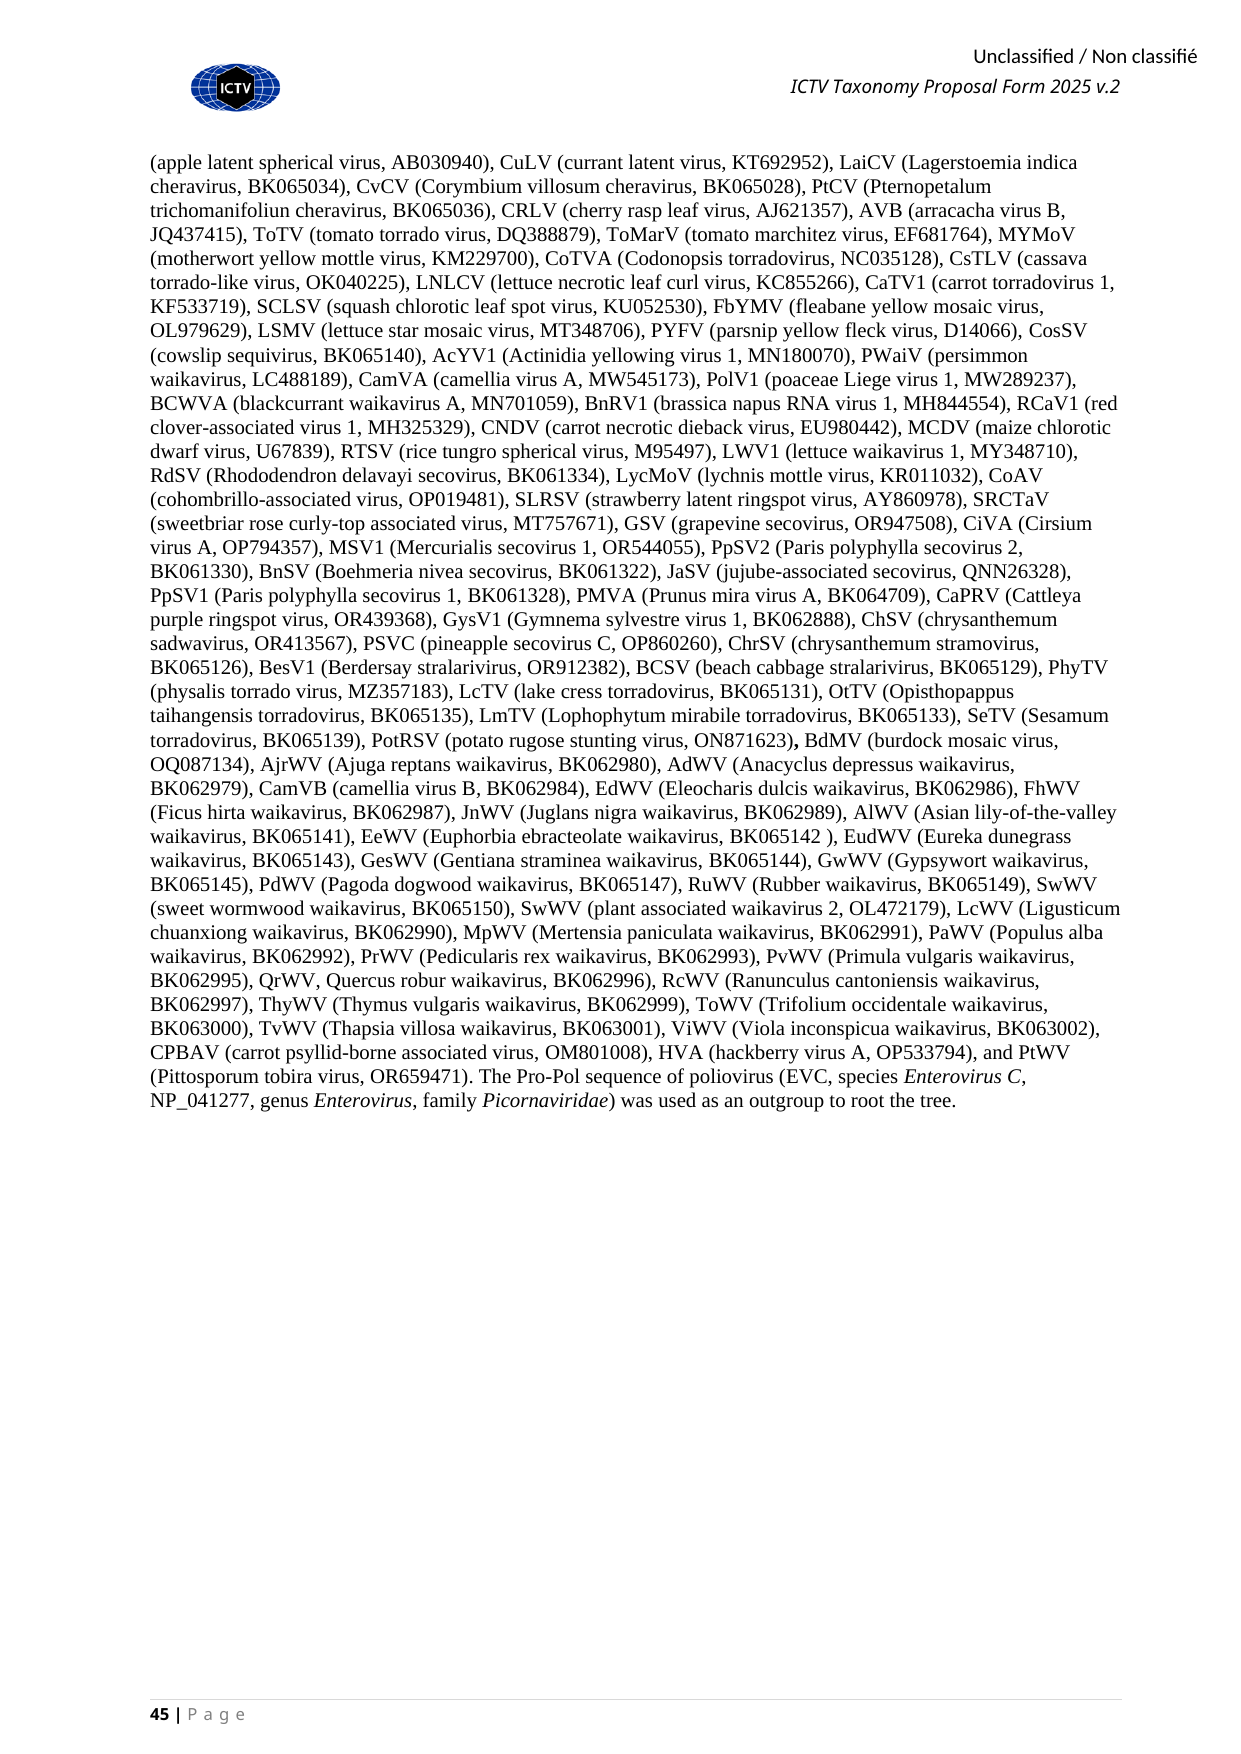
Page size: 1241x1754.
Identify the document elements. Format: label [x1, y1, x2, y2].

text [150, 150, 1122, 1112]
picture [190, 56, 282, 113]
